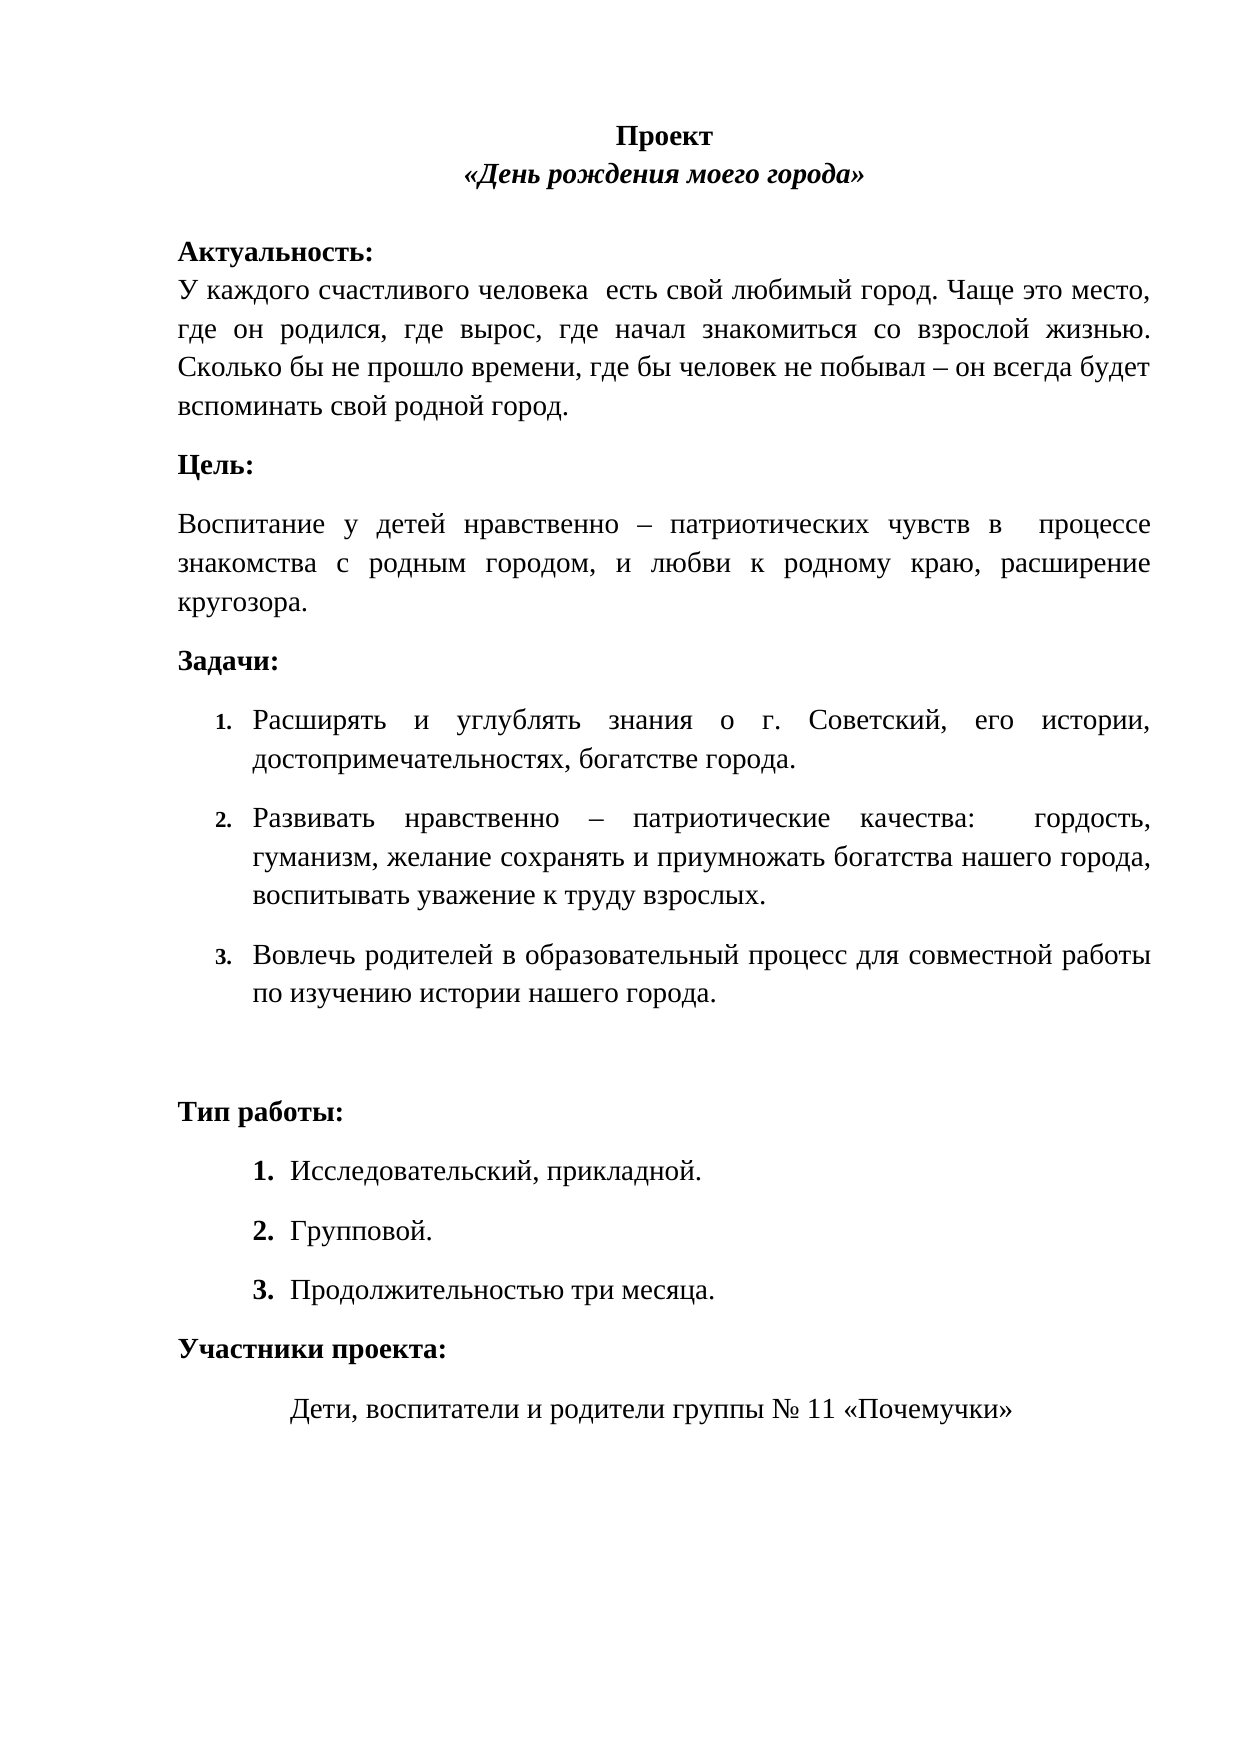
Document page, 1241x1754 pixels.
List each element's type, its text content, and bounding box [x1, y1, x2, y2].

text Проект [177, 118, 1152, 152]
text У каждого счастливого человека есть свой любимый город. Чаще это место, где он родился, где вырос, где начал знакомиться со взрослой жизнью. Сколько бы не прошло времени, где бы человек не побывал – он всегда будет вспоминать свой родной город. [177, 272, 1152, 421]
text Цель: [177, 447, 1152, 481]
list Развивать нравственно – патриотические качества: гордость, гуманизм, желание сохранять и приумножать богатства нашего города, воспитывать уважение к труду взрослых. [215, 800, 1152, 911]
text Тип работы: [177, 1094, 1152, 1128]
text Актуальность: [177, 234, 1152, 267]
text Задачи: [177, 643, 1152, 677]
list Вовлечь родителей в образовательный процесс для совместной работы по изучению истории нашего города. [215, 937, 1152, 1009]
list Продолжительностью три месяца. [252, 1272, 1152, 1306]
list Групповой. [252, 1213, 1152, 1246]
text «День рождения моего города» [177, 157, 1152, 190]
list Исследовательский, прикладной. [252, 1153, 1152, 1187]
list Дети, воспитатели и родители группы № 11 «Почемучки» [290, 1391, 1152, 1424]
text Участники проекта: [177, 1332, 1152, 1365]
text Воспитание у детей нравственно – патриотических чувств в процессе знакомства с родным городом, и любви к родному краю, расширение кругозора. [177, 507, 1152, 617]
list Расширять и углублять знания о г. Советский, его истории, достопримечательностях, богатстве города. [215, 702, 1152, 774]
